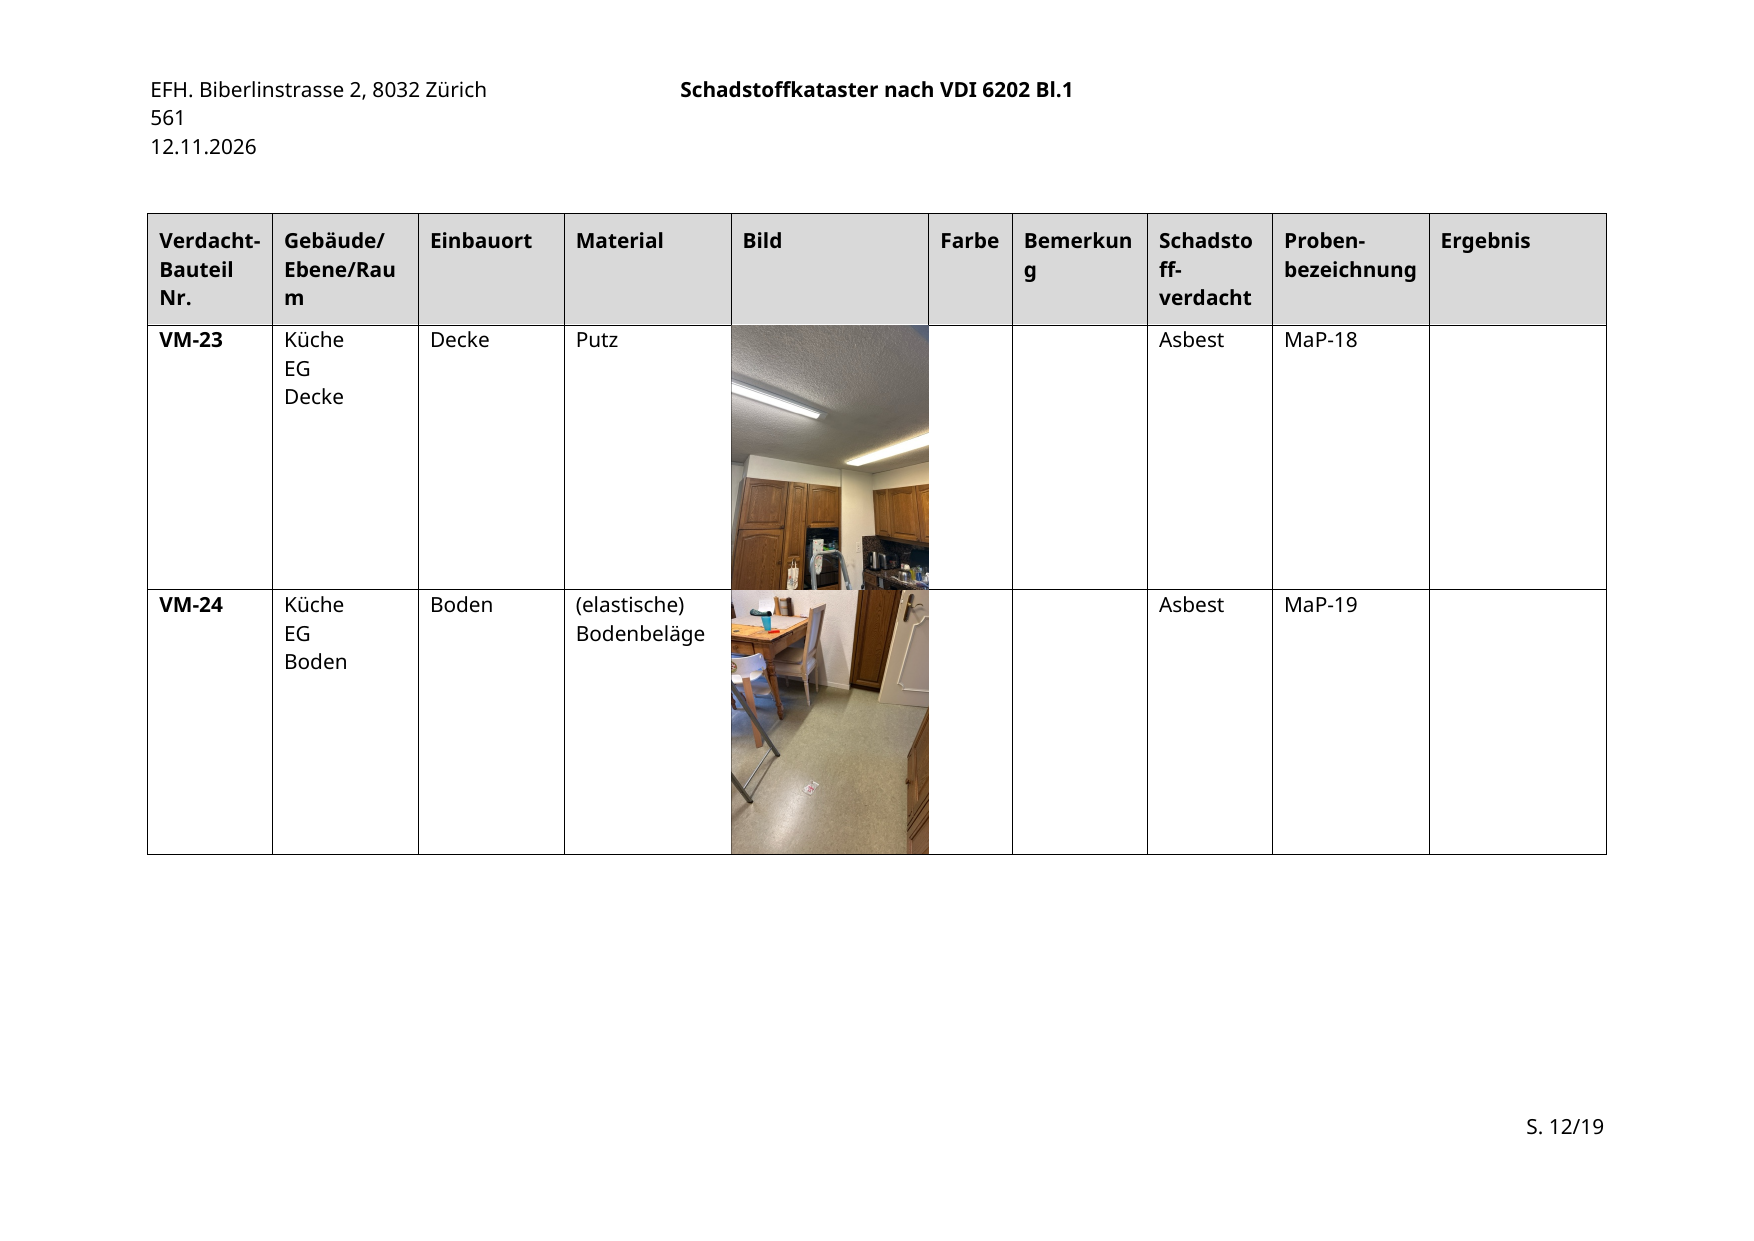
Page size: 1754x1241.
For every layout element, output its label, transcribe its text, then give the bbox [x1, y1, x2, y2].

table_cell VM-23 [148, 326, 272, 589]
table_cell Asbest [1148, 590, 1272, 854]
table_header Material [565, 214, 731, 324]
table_cell MaP-19 [1273, 590, 1429, 854]
table_header Schadstoff-verdacht [1148, 214, 1272, 324]
table_cell Küche EG Decke [273, 326, 418, 589]
table_header Bemerkung [1013, 214, 1147, 324]
table_header Einbauort [419, 214, 564, 324]
table_cell MaP-18 [1273, 326, 1429, 589]
table_cell [929, 590, 1012, 854]
table_header Gebäude/ Ebene/Raum [273, 214, 418, 324]
table_header Bild [732, 214, 928, 324]
table_header Verdacht-Bauteil Nr. [148, 214, 272, 324]
picture [731, 325, 929, 854]
table_cell VM-24 [148, 590, 272, 854]
table_cell [1013, 590, 1147, 854]
table_cell Putz [565, 326, 731, 589]
table_cell Boden [419, 590, 564, 854]
table_cell Asbest [1148, 326, 1272, 589]
table_header Proben-bezeichnung [1273, 214, 1429, 324]
table_cell (elastische) Bodenbeläge [565, 590, 731, 854]
table_cell [1430, 590, 1606, 854]
table_header Ergebnis [1430, 214, 1606, 324]
table_cell Küche EG Boden [273, 590, 418, 854]
table_header Farbe [929, 214, 1012, 324]
table_cell [929, 326, 1012, 589]
table_cell [1430, 326, 1606, 589]
table_cell Decke [419, 326, 564, 589]
table_cell [1013, 326, 1147, 589]
